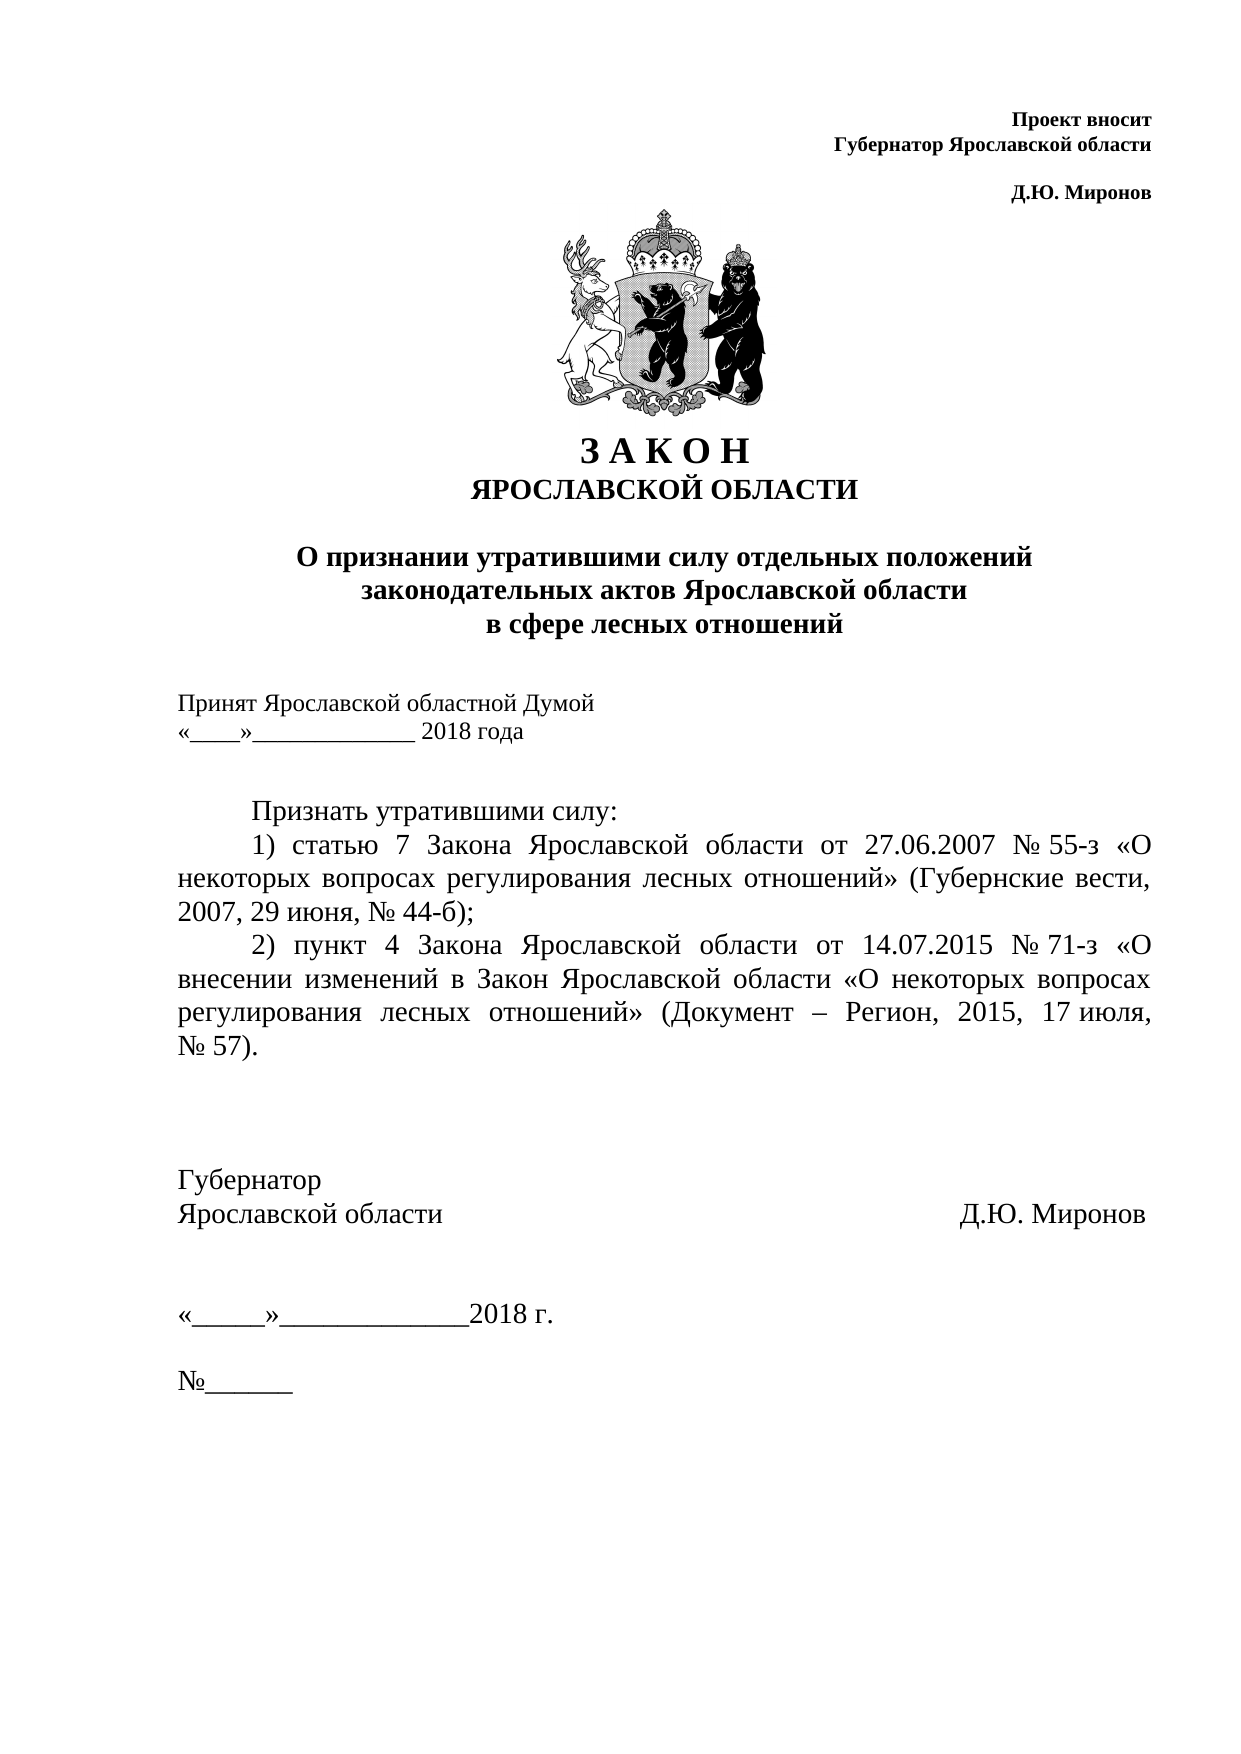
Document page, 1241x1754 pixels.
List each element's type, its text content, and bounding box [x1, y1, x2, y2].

text законодательных актов Ярославской области [177, 572, 1152, 606]
text «____»_____________ 2018 года [177, 716, 1152, 745]
text Губернатор [177, 1162, 1152, 1196]
text Принят Ярославской областной Думой [177, 688, 1152, 716]
text О признании утратившими силу отдельных положений [177, 539, 1152, 572]
text «_____»_____________2018 г. [177, 1296, 1152, 1330]
text Проект вносит [177, 107, 1152, 131]
picture [551, 203, 777, 429]
text ЯРОСЛАВСКОЙ ОБЛАСТИ [177, 472, 1152, 505]
text Губернатор Ярославской области [177, 131, 1152, 156]
text в сфере лесных отношений [177, 606, 1152, 639]
text З А К О Н [177, 429, 1152, 472]
text №______ [177, 1363, 1152, 1397]
text Признать утратившими силу: [177, 793, 1152, 827]
text Ярославской области Д.Ю. Миронов [177, 1196, 1152, 1229]
text 1) статью 7 Закона Ярославской области от 27.06.2007 № 55-з «О некоторых вопросах регулирования лесных отношений» (Губернские вести, 2007, 29 июня, № 44-б); [177, 827, 1152, 927]
text 2) пункт 4 Закона Ярославской области от 14.07.2015 № 71-з «О внесении изменений в Закон Ярославской области «О некоторых вопросах регулирования лесных отношений» (Документ – Регион, 2015, 17 июля, № 57). [177, 927, 1152, 1062]
text Д.Ю. Миронов [177, 179, 1152, 204]
